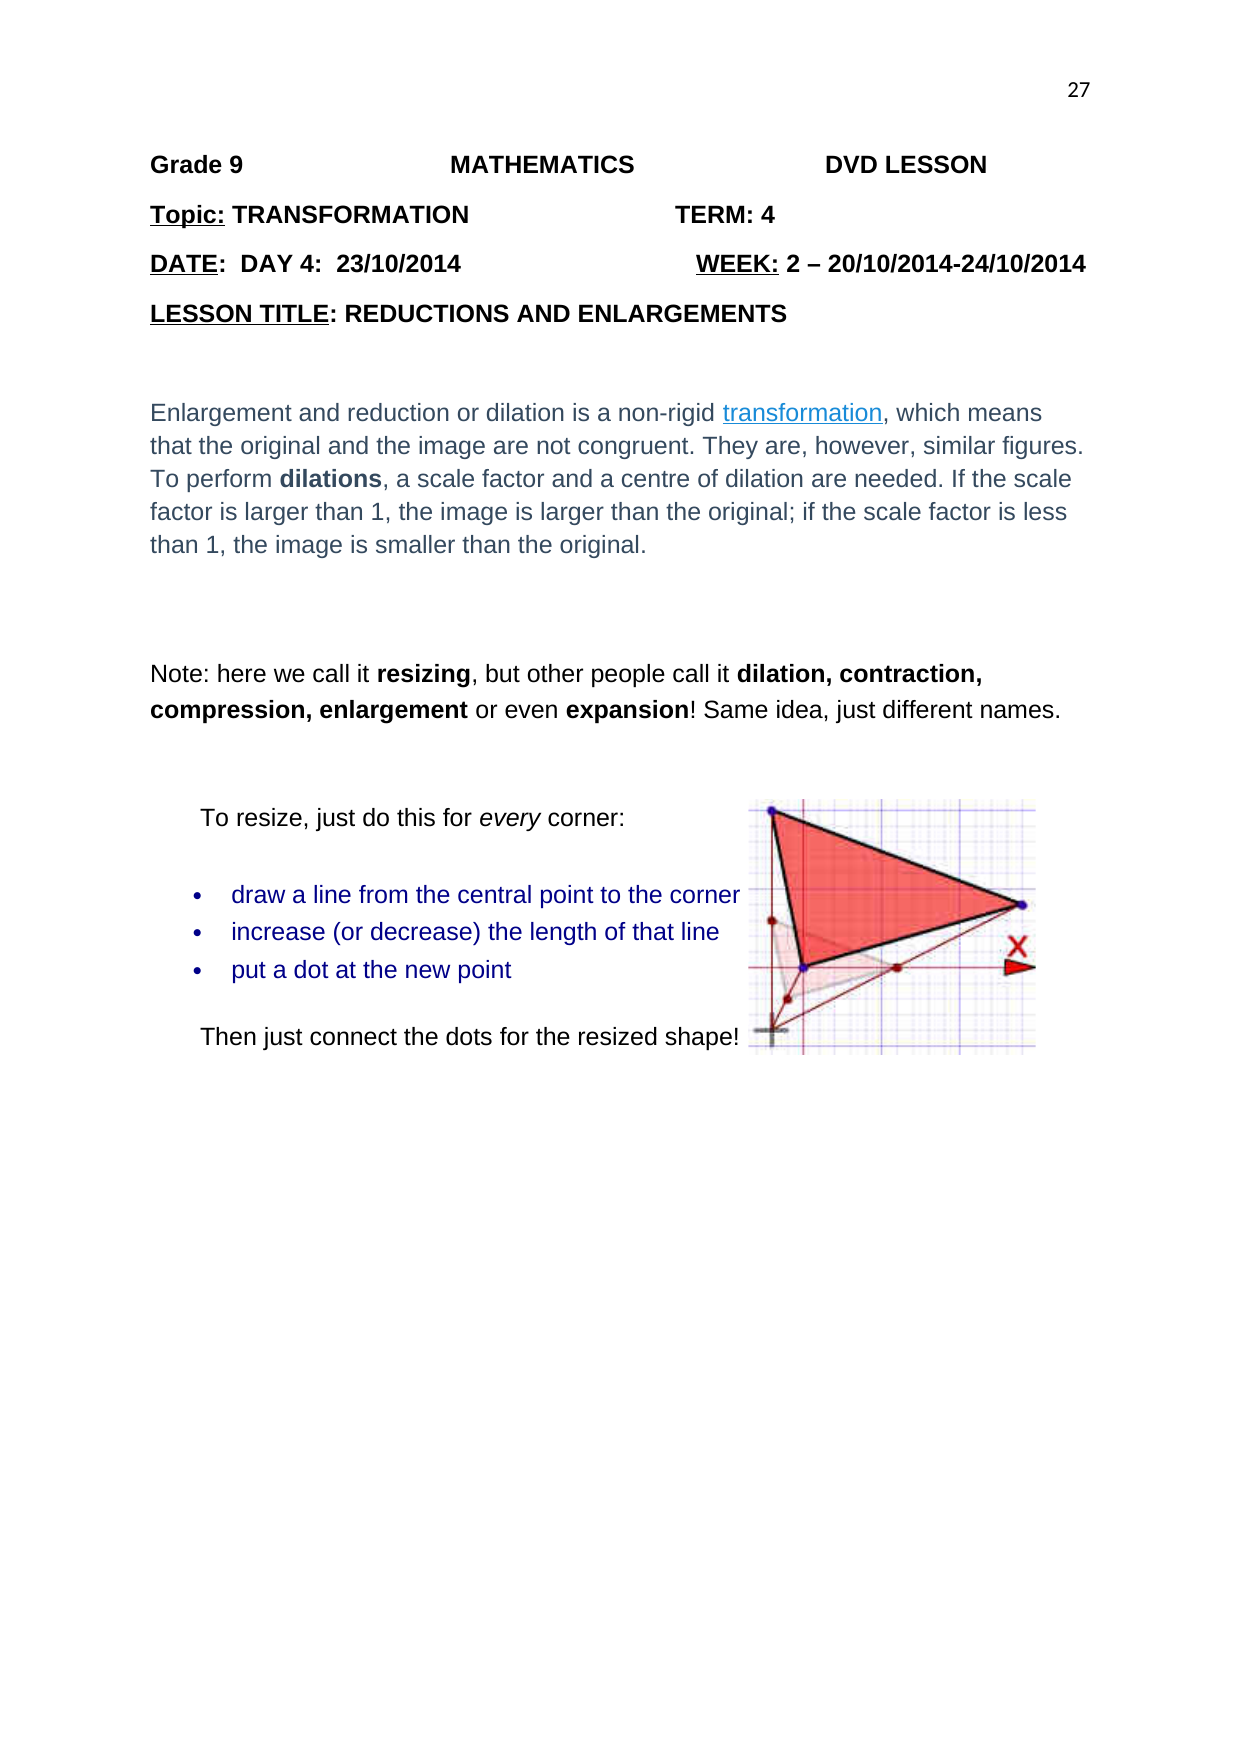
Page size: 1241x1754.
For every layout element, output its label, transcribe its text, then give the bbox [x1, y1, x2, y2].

text Grade 9 MATHEMATICS DVD LESSON [150, 150, 1090, 179]
text Topic: TRANSFORMATION TERM: 4 [150, 199, 1090, 228]
table_header To resize, just do this for every corner: draw a line from the central point to the corner increase (or decrease) the length of that line put a dot at the new point Then just connect the dots for the resized shape! [198, 763, 747, 1091]
picture [748, 799, 1036, 1055]
text DATE: DAY 4: 23/10/2014 WEEK: 2 – 20/10/2014-24/10/2014 [150, 249, 1090, 278]
text Note: here we call it resizing, but other people call it dilation, contraction, compression, enlargement or even expansion! Same idea, just different names. [150, 652, 1090, 724]
table_header [747, 763, 1042, 1091]
text Enlargement and reduction or dilation is a non-rigid transformation, which means that the original and the image are not congruent. They are, however, similar figures. To perform dilations, a scale factor and a centre of dilation are needed. If the scale factor is larger than 1, the image is larger than the original; if the scale factor is less than 1, the image is smaller than the original. [150, 398, 1090, 559]
text LESSON TITLE: REDUCTIONS AND ENLARGEMENTS [150, 299, 1090, 327]
